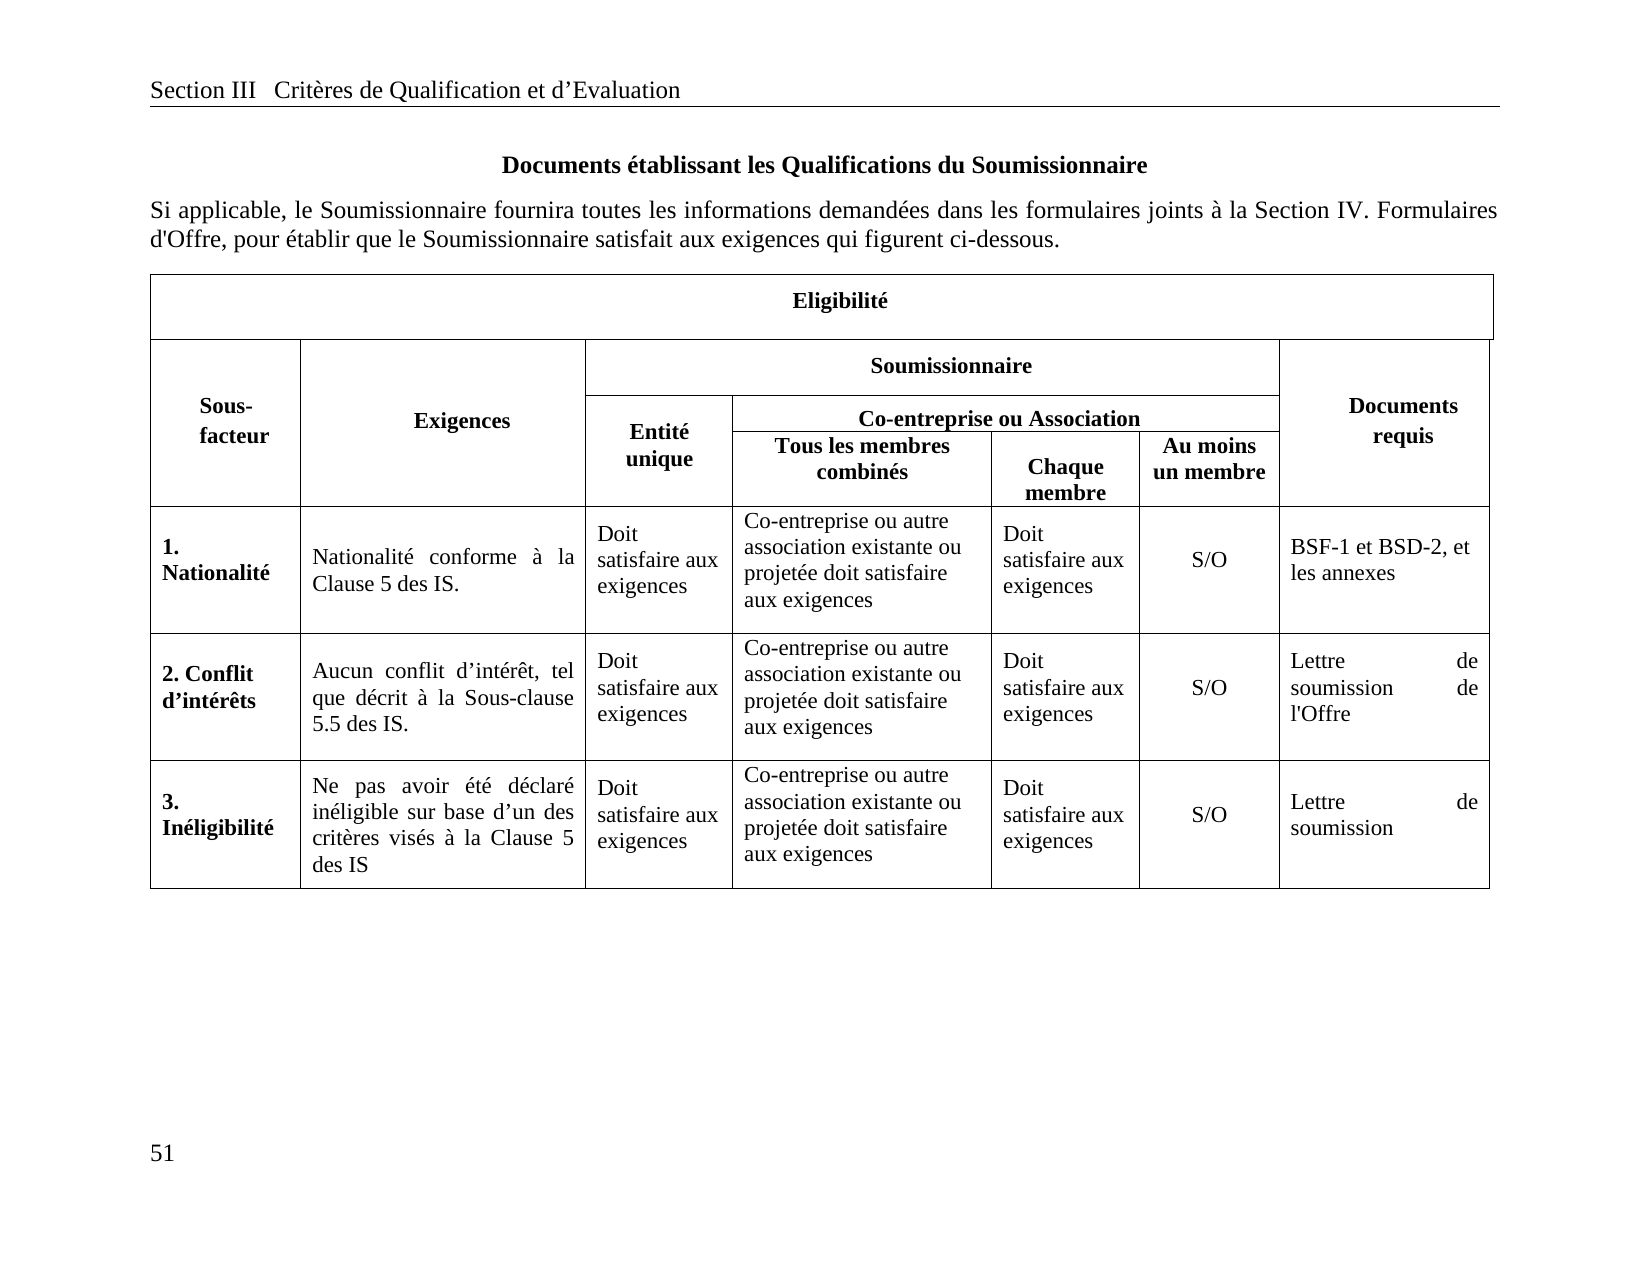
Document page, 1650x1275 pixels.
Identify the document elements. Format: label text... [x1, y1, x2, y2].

table_cell Co-entreprise ou autre association existante ou projetée doit satisfaire aux exigences [733, 761, 991, 888]
table_cell Co-entreprise ou Association [733, 396, 1279, 431]
table_header Eligibilité [151, 275, 1493, 339]
text Si applicable, le Soumissionnaire fournira toutes les informations demandées dans les formulaires joints à la Section IV. Formulaires d'Offre, pour établir que le Soumissionnaire satisfait aux exigences qui figurent ci-dessous. [150, 196, 1500, 253]
table_cell Documents requis [1280, 340, 1489, 506]
text Documents établissant les Qualifications du Soumissionnaire [150, 150, 1500, 179]
table_cell Doit satisfaire aux exigences [992, 507, 1139, 633]
table_cell 2. Conflit d’intérêts [151, 634, 300, 760]
table_cell Doit satisfaire aux exigences [586, 507, 732, 633]
table_cell S/O [1140, 634, 1279, 760]
table_cell Nationalité conforme à la Clause 5 des IS. [301, 507, 585, 633]
table_cell Co-entreprise ou autre association existante ou projetée doit satisfaire aux exigences [733, 634, 991, 760]
table_cell Au moins un membre [1140, 432, 1279, 506]
table_cell S/O [1140, 507, 1279, 633]
table_cell 1. Nationalité [151, 507, 300, 633]
table_cell Doit satisfaire aux exigences [586, 634, 732, 760]
table_cell Doit satisfaire aux exigences [586, 761, 732, 888]
table_cell Doit satisfaire aux exigences [992, 634, 1139, 760]
table_cell Chaque membre [992, 432, 1139, 506]
table_cell Sous-facteur [151, 340, 300, 506]
table_cell 3. Inéligibilité [151, 761, 300, 888]
table_cell Co-entreprise ou autre association existante ou projetée doit satisfaire aux exigences [733, 507, 991, 633]
table_cell Soumissionnaire [586, 340, 1279, 395]
table_cell Exigences [301, 340, 585, 506]
table_cell BSF-1 et BSD-2, et les annexes [1280, 507, 1489, 633]
table_cell Ne pas avoir été déclaré inéligible sur base d’un des critères visés à la Clause 5 des IS [301, 761, 585, 888]
table_cell Doit satisfaire aux exigences [992, 761, 1139, 888]
table_cell Aucun conflit d’intérêt, tel que décrit à la Sous-clause 5.5 des IS. [301, 634, 585, 760]
table_cell Lettre de soumission de l'Offre [1280, 634, 1489, 760]
table_cell Tous les membres combinés [733, 432, 991, 506]
table_cell Entité unique [586, 396, 732, 506]
table_cell S/O [1140, 761, 1279, 888]
table_cell Lettre de soumission [1280, 761, 1489, 888]
